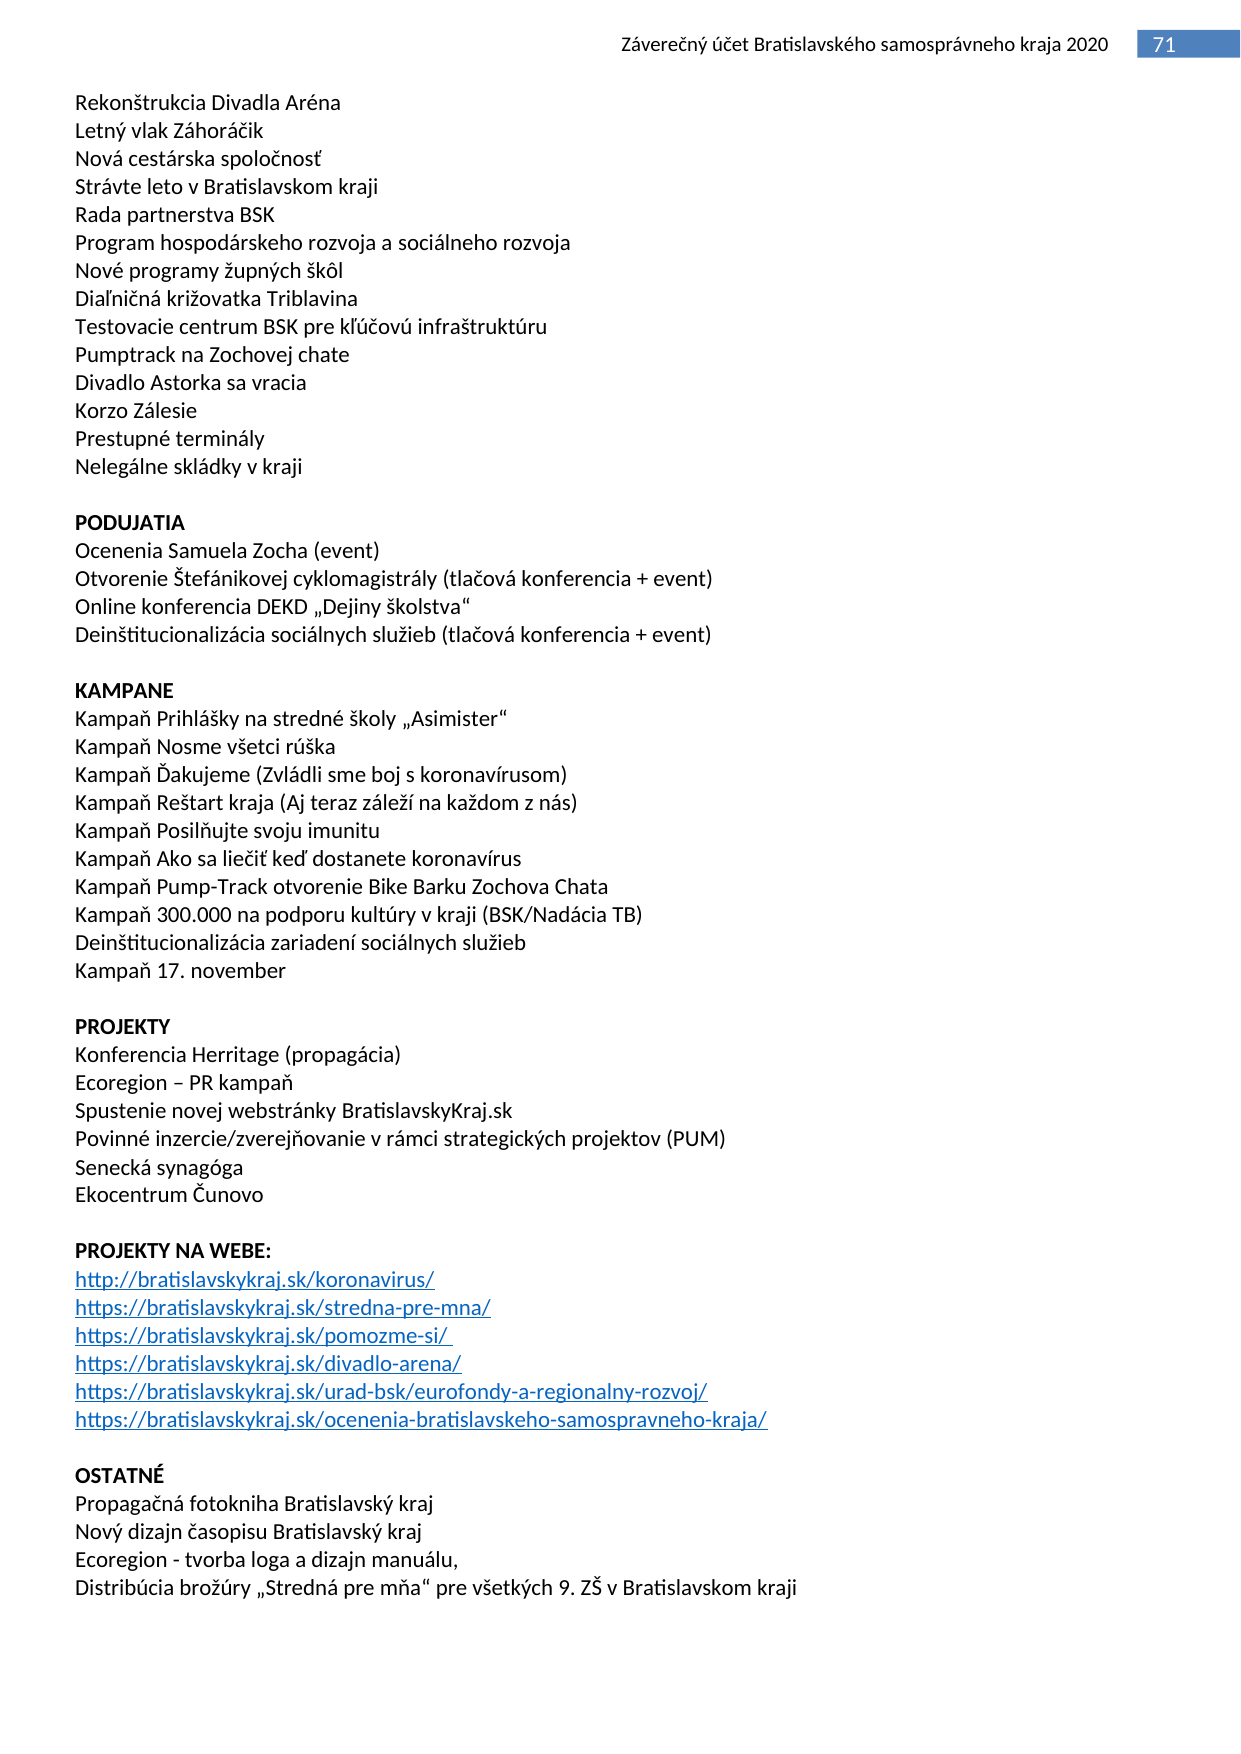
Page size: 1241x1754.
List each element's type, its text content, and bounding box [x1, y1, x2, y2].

text Ekocentrum Čunovo [75, 1181, 1165, 1209]
text Distribúcia brožúry „Stredná pre mňa“ pre všetkých 9. ZŠ v Bratislavskom kraji [75, 1573, 1165, 1601]
text Strávte leto v Bratislavskom kraji [75, 172, 1165, 200]
text Deinštitucionalizácia sociálnych služieb (tlačová konferencia + event) [75, 620, 1165, 648]
text Nové programy župných škôl [75, 256, 1165, 284]
text Nelegálne skládky v kraji [75, 452, 1165, 480]
text Rekonštrukcia Divadla Aréna [75, 88, 1165, 116]
text http://bratislavskykraj.sk/koronavirus/ [75, 1265, 1165, 1293]
text Testovacie centrum BSK pre kľúčovú infraštruktúru [75, 312, 1165, 340]
text PODUJATIA [75, 508, 1165, 536]
text Diaľničná križovatka Triblavina [75, 284, 1165, 312]
text Kampaň Reštart kraja (Aj teraz záleží na každom z nás) [75, 788, 1165, 816]
text Povinné inzercie/zverejňovanie v rámci strategických projektov (PUM) [75, 1124, 1165, 1153]
text Letný vlak Záhoráčik [75, 116, 1165, 144]
text Ecoregion - tvorba loga a dizajn manuálu, [75, 1545, 1165, 1573]
text Program hospodárskeho rozvoja a sociálneho rozvoja [75, 228, 1165, 256]
text Otvorenie Štefánikovej cyklomagistrály (tlačová konferencia + event) [75, 564, 1165, 592]
text Kampaň Ďakujeme (Zvládli sme boj s koronavírusom) [75, 760, 1165, 788]
text KAMPANE [75, 676, 1165, 704]
text https://bratislavskykraj.sk/ocenenia-bratislavskeho-samospravneho-kraja/ [75, 1405, 1165, 1433]
text PROJEKTY [75, 1012, 1165, 1041]
text Spustenie novej webstránky BratislavskyKraj.sk [75, 1097, 1165, 1124]
text PROJEKTY NA WEBE: [75, 1237, 1165, 1265]
text Korzo Zálesie [75, 396, 1165, 424]
text Kampaň Posilňujte svoju imunitu [75, 816, 1165, 844]
text Nový dizajn časopisu Bratislavský kraj [75, 1517, 1165, 1545]
text Propagačná fotokniha Bratislavský kraj [75, 1489, 1165, 1517]
text Deinštitucionalizácia zariadení sociálnych služieb [75, 928, 1165, 956]
text Konferencia Herritage (propagácia) [75, 1041, 1165, 1068]
text Nová cestárska spoločnosť [75, 144, 1165, 172]
text https://bratislavskykraj.sk/urad-bsk/eurofondy-a-regionalny-rozvoj/ [75, 1377, 1165, 1405]
text Online konferencia DEKD „Dejiny školstva“ [75, 592, 1165, 620]
text OSTATNÉ [75, 1461, 1165, 1489]
text Prestupné terminály [75, 424, 1165, 452]
text Pumptrack na Zochovej chate [75, 340, 1165, 368]
text Ecoregion – PR kampaň [75, 1068, 1165, 1097]
text Divadlo Astorka sa vracia [75, 368, 1165, 396]
text https://bratislavskykraj.sk/stredna-pre-mna/ [75, 1293, 1165, 1321]
text Ocenenia Samuela Zocha (event) [75, 536, 1165, 564]
text Kampaň Prihlášky na stredné školy „Asimister“ [75, 704, 1165, 732]
text Kampaň 300.000 na podporu kultúry v kraji (BSK/Nadácia TB) [75, 900, 1165, 928]
text https://bratislavskykraj.sk/divadlo-arena/ [75, 1349, 1165, 1377]
text Senecká synagóga [75, 1153, 1165, 1181]
text Kampaň Nosme všetci rúška [75, 732, 1165, 760]
text Kampaň Ako sa liečiť keď dostanete koronavírus [75, 844, 1165, 872]
text Kampaň Pump-Track otvorenie Bike Barku Zochova Chata [75, 872, 1165, 900]
text Rada partnerstva BSK [75, 200, 1165, 228]
text Kampaň 17. november [75, 956, 1165, 984]
text https://bratislavskykraj.sk/pomozme-si/ [75, 1321, 1165, 1349]
